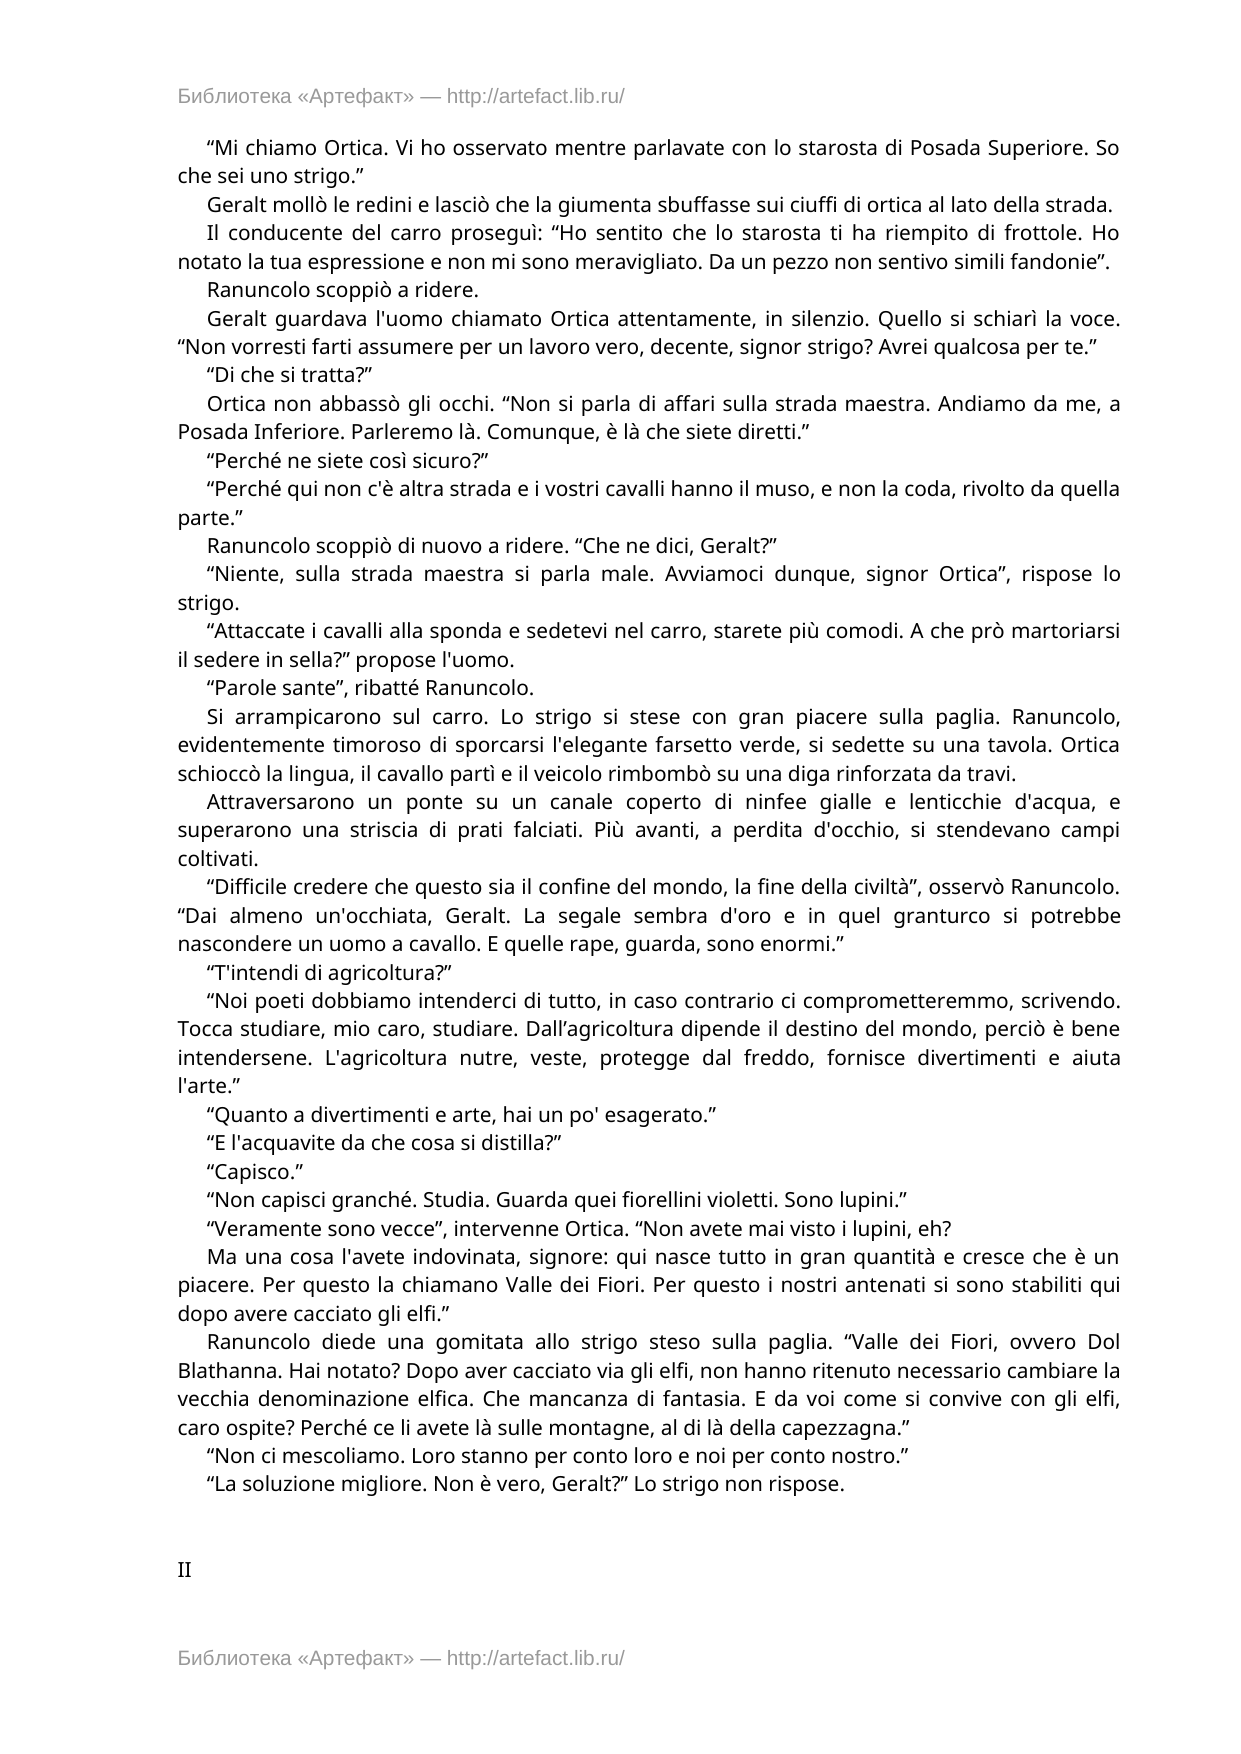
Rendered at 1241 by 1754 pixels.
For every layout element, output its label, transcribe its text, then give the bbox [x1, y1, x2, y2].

text “Perché ne siete così sicuro?” [177, 446, 1122, 474]
text “Veramente sono vecce”, intervenne Ortica. “Non avete mai visto i lupini, eh? [177, 1214, 1122, 1242]
text “La soluzione migliore. Non è vero, Geralt?” Lo strigo non rispose. [177, 1469, 1122, 1498]
text Ranuncolo scoppiò di nuovo a ridere. “Che ne dici, Geralt?” [177, 531, 1122, 559]
text Ortica non abbassò gli occhi. “Non si parla di affari sulla strada maestra. Andiamo da me, a Posada Inferiore. Parleremo là. Comunque, è là che siete diretti.” [177, 389, 1122, 446]
text “T'intendi di agricoltura?” [177, 958, 1122, 986]
text “Di che si tratta?” [177, 361, 1122, 389]
text “Difficile credere che questo sia il confine del mondo, la fine della civiltà”, osservò Ranuncolo. “Dai almeno un'occhiata, Geralt. La segale sembra d'oro e in quel granturco si potrebbe nascondere un uomo a cavallo. E quelle rape, guarda, sono enormi.” [177, 872, 1122, 958]
text Ranuncolo diede una gomitata allo strigo steso sulla paglia. “Valle dei Fiori, ovvero Dol Blathanna. Hai notato? Dopo aver cacciato via gli elfi, non hanno ritenuto necessario cambiare la vecchia denominazione elfica. Che mancanza di fantasia. E da voi come si convive con gli elfi, caro ospite? Perché ce li avete là sulle montagne, al di là della capezzagna.” [177, 1327, 1122, 1441]
text “Non ci mescoliamo. Loro stanno per conto loro e noi per conto nostro.” [177, 1441, 1122, 1469]
text “Niente, sulla strada maestra si parla male. Avviamoci dunque, signor Ortica”, rispose lo strigo. [177, 559, 1122, 616]
text “Non capisci granché. Studia. Guarda quei fiorellini violetti. Sono lupini.” [177, 1185, 1122, 1214]
text “Quanto a divertimenti e arte, hai un po' esagerato.” [177, 1100, 1122, 1128]
text “Mi chiamo Ortica. Vi ho osservato mentre parlavate con lo starosta di Posada Superiore. So che sei uno strigo.” [177, 133, 1122, 190]
text Attraversarono un ponte su un canale coperto di ninfee gialle e lenticchie d'acqua, e superarono una striscia di prati falciati. Più avanti, a perdita d'occhio, si stendevano campi coltivati. [177, 787, 1122, 872]
text Geralt mollò le redini e lasciò che la giumenta sbuffasse sui ciuffi di ortica al lato della strada. [177, 190, 1122, 218]
text II [177, 1555, 1122, 1583]
text Geralt guardava l'uomo chiamato Ortica attentamente, in silenzio. Quello si schiarì la voce. “Non vorresti farti assumere per un lavoro vero, decente, signor strigo? Avrei qualcosa per te.” [177, 304, 1122, 361]
text “Perché qui non c'è altra strada e i vostri cavalli hanno il muso, e non la coda, rivolto da quella parte.” [177, 474, 1122, 531]
text Ma una cosa l'avete indovinata, signore: qui nasce tutto in gran quantità e cresce che è un piacere. Per questo la chiamano Valle dei Fiori. Per questo i nostri antenati si sono stabiliti qui dopo avere cacciato gli elfi.” [177, 1242, 1122, 1327]
text Ranuncolo scoppiò a ridere. [177, 275, 1122, 304]
text “Attaccate i cavalli alla sponda e sedetevi nel carro, starete più comodi. A che prò martoriarsi il sedere in sella?” propose l'uomo. [177, 616, 1122, 673]
text “Parole sante”, ribatté Ranuncolo. [177, 673, 1122, 702]
text “Capisco.” [177, 1157, 1122, 1185]
text Il conducente del carro proseguì: “Ho sentito che lo starosta ti ha riempito di frottole. Ho notato la tua espressione e non mi sono meravigliato. Da un pezzo non sentivo simili fandonie”. [177, 218, 1122, 275]
text “Noi poeti dobbiamo intenderci di tutto, in caso contrario ci comprometteremmo, scrivendo. Tocca studiare, mio caro, studiare. Dall’agricoltura dipende il destino del mondo, perciò è bene intendersene. L'agricoltura nutre, veste, protegge dal freddo, fornisce divertimenti e aiuta l'arte.” [177, 986, 1122, 1100]
text Si arrampicarono sul carro. Lo strigo si stese con gran piacere sulla paglia. Ranuncolo, evidentemente timoroso di sporcarsi l'elegante farsetto verde, si sedette su una tavola. Ortica schioccò la lingua, il cavallo partì e il veicolo rimbombò su una diga rinforzata da travi. [177, 702, 1122, 787]
text “E l'acquavite da che cosa si distilla?” [177, 1128, 1122, 1157]
